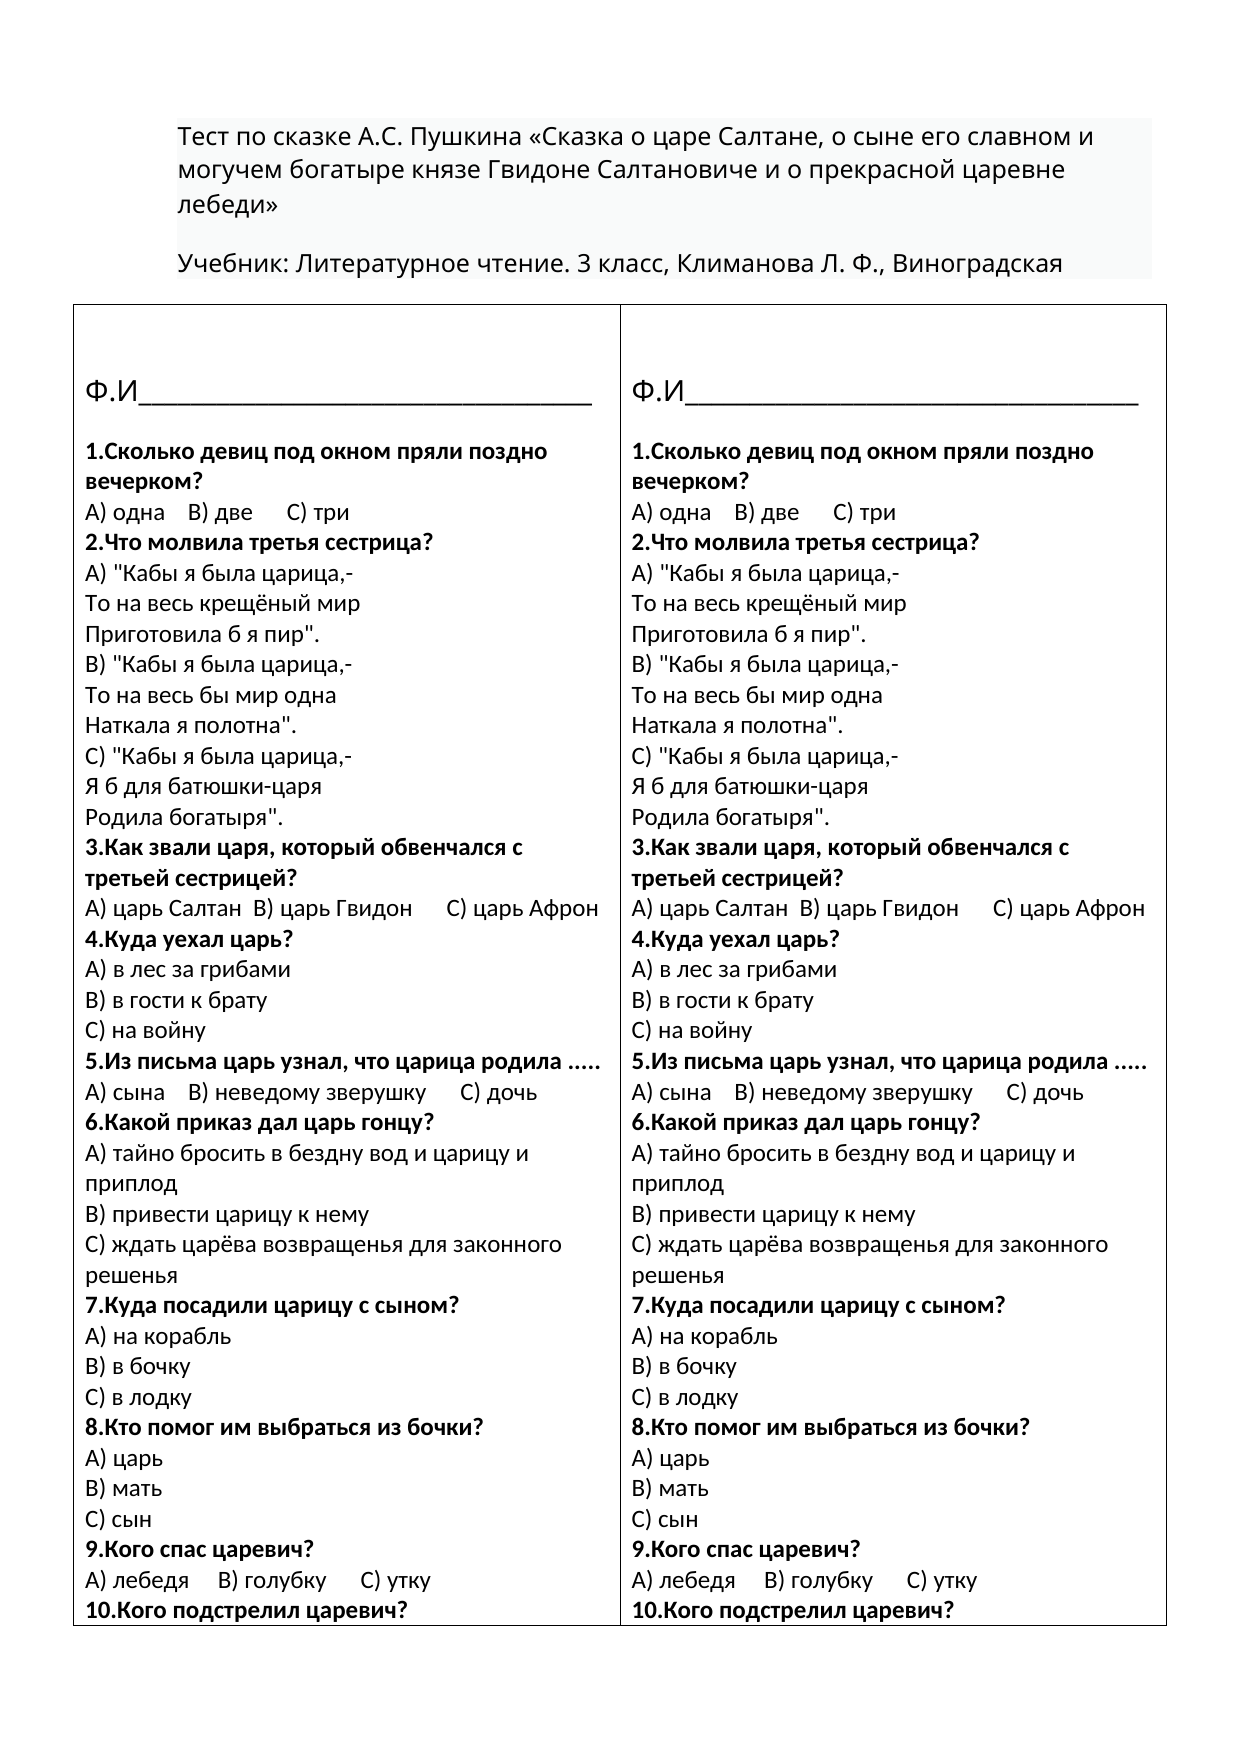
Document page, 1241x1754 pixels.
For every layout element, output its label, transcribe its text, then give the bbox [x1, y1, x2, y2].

text Тест по сказке А.С. Пушкина «Сказка о царе Салтане, о сыне его славном и могучем богатыре князе Гвидоне Салтановиче и о прекрасной царевне лебеди» [177, 118, 1152, 220]
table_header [621, 305, 1166, 1625]
text Учебник: Литературное чтение. 3 класс, Климанова Л. Ф., Виноградская [177, 245, 1152, 279]
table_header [74, 305, 620, 1625]
